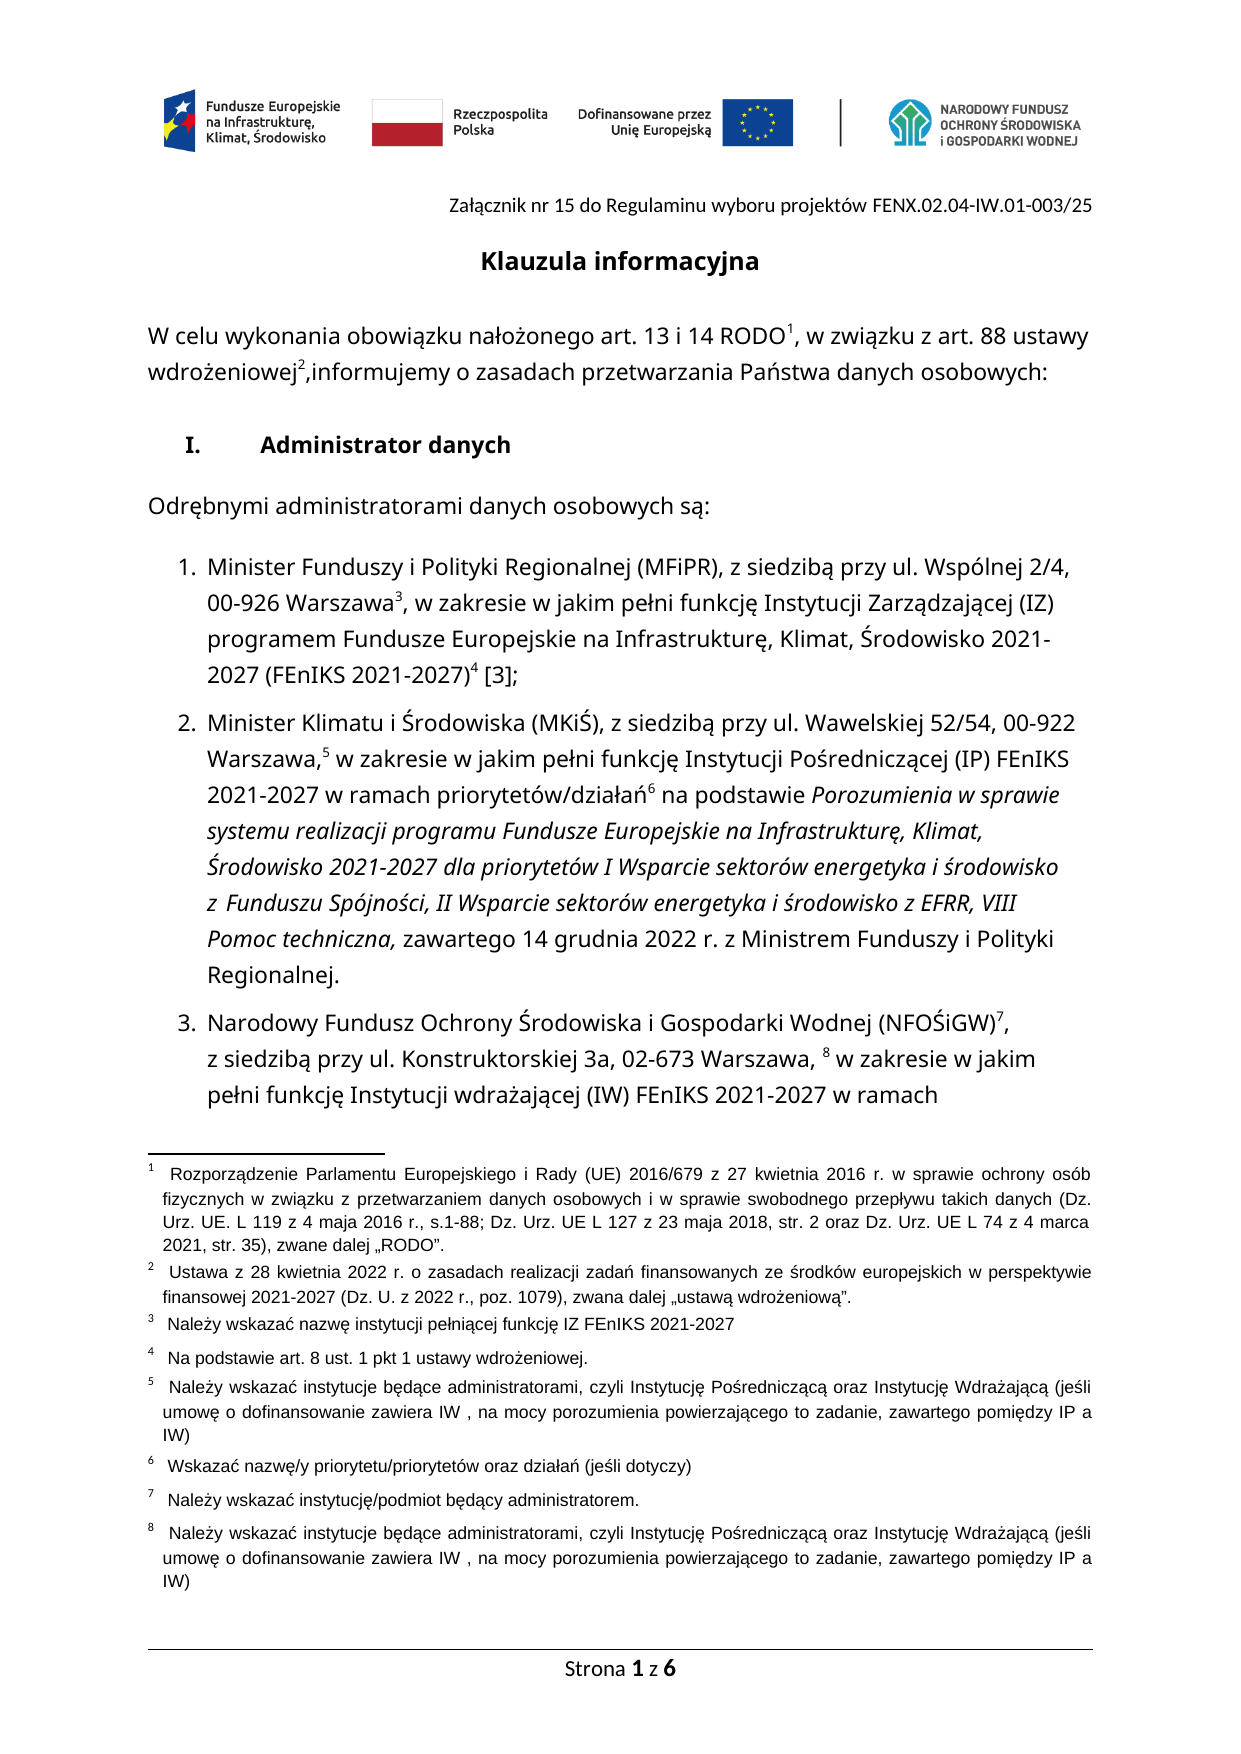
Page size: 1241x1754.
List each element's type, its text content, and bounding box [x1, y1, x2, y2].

text W celu wykonania obowiązku nałożonego art. 13 i 14 RODO, w związku z art. 88 ustawy wdrożeniowej,informujemy o zasadach przetwarzania Państwa danych osobowych: [148, 320, 1093, 387]
picture [147, 73, 1093, 168]
list Minister Klimatu i Środowiska (MKiŚ), z siedzibą przy ul. Wawelskiej 52/54, 00-922 Warszawa, w zakresie w jakim pełni funkcję Instytucji Pośredniczącej (IP) FEnIKS 2021-2027 w ramach priorytetów/działań na podstawie Porozumienia w sprawie systemu realizacji programu Fundusze Europejskie na Infrastrukturę, Klimat, Środowisko 2021-2027 dla priorytetów I Wsparcie sektorów energetyka i środowisko z Funduszu Spójności, II Wsparcie sektorów energetyka i środowisko z EFRR, VIII Pomoc techniczna, zawartego 14 grudnia 2022 r. z Ministrem Funduszy i Polityki Regionalnej. [177, 707, 1093, 990]
text Odrębnymi administratorami danych osobowych są: [148, 490, 1093, 521]
list Administrator danych [185, 429, 1093, 460]
list Minister Funduszy i Polityki Regionalnej (MFiPR), z siedzibą przy ul. Wspólnej 2/4, 00-926 Warszawa, w zakresie w jakim pełni funkcję Instytucji Zarządzającej (IZ) programem Fundusze Europejskie na Infrastrukturę, Klimat, Środowisko 2021-2027 (FEnIKS 2021-2027) [3]; [177, 551, 1093, 690]
list Załącznik nr 15 do Regulaminu wyboru projektów FENX.02.04-IW.01-003/25 [192, 193, 1093, 218]
subtitle Klauzula informacyjna [148, 243, 1093, 277]
list Narodowy Fundusz Ochrony Środowiska i Gospodarki Wodnej (NFOŚiGW), z siedzibą przy ul. Konstruktorskiej 3a, 02-673 Warszawa, w zakresie w jakim pełni funkcję Instytucji wdrażającej (IW) FEnIKS 2021-2027 w ramach priorytetów/działań na podstawie Porozumienia w sprawie realizacji programu Fundusze Europejskie na Infrastrukturę, Klimat, Środowisko 2021-2027 w zakresie priorytetu I Wsparcie sektorów energetyka i środowisko z Funduszu Spójności i priorytetu II Wsparcie sektorów energetyka i środowisko z EFRR oraz priorytetu VIII Pomoc techniczna, zawartego w dniu 4 lipca 2023 r. z Ministrem Klimatu i Środowiska. [177, 1007, 1093, 1110]
